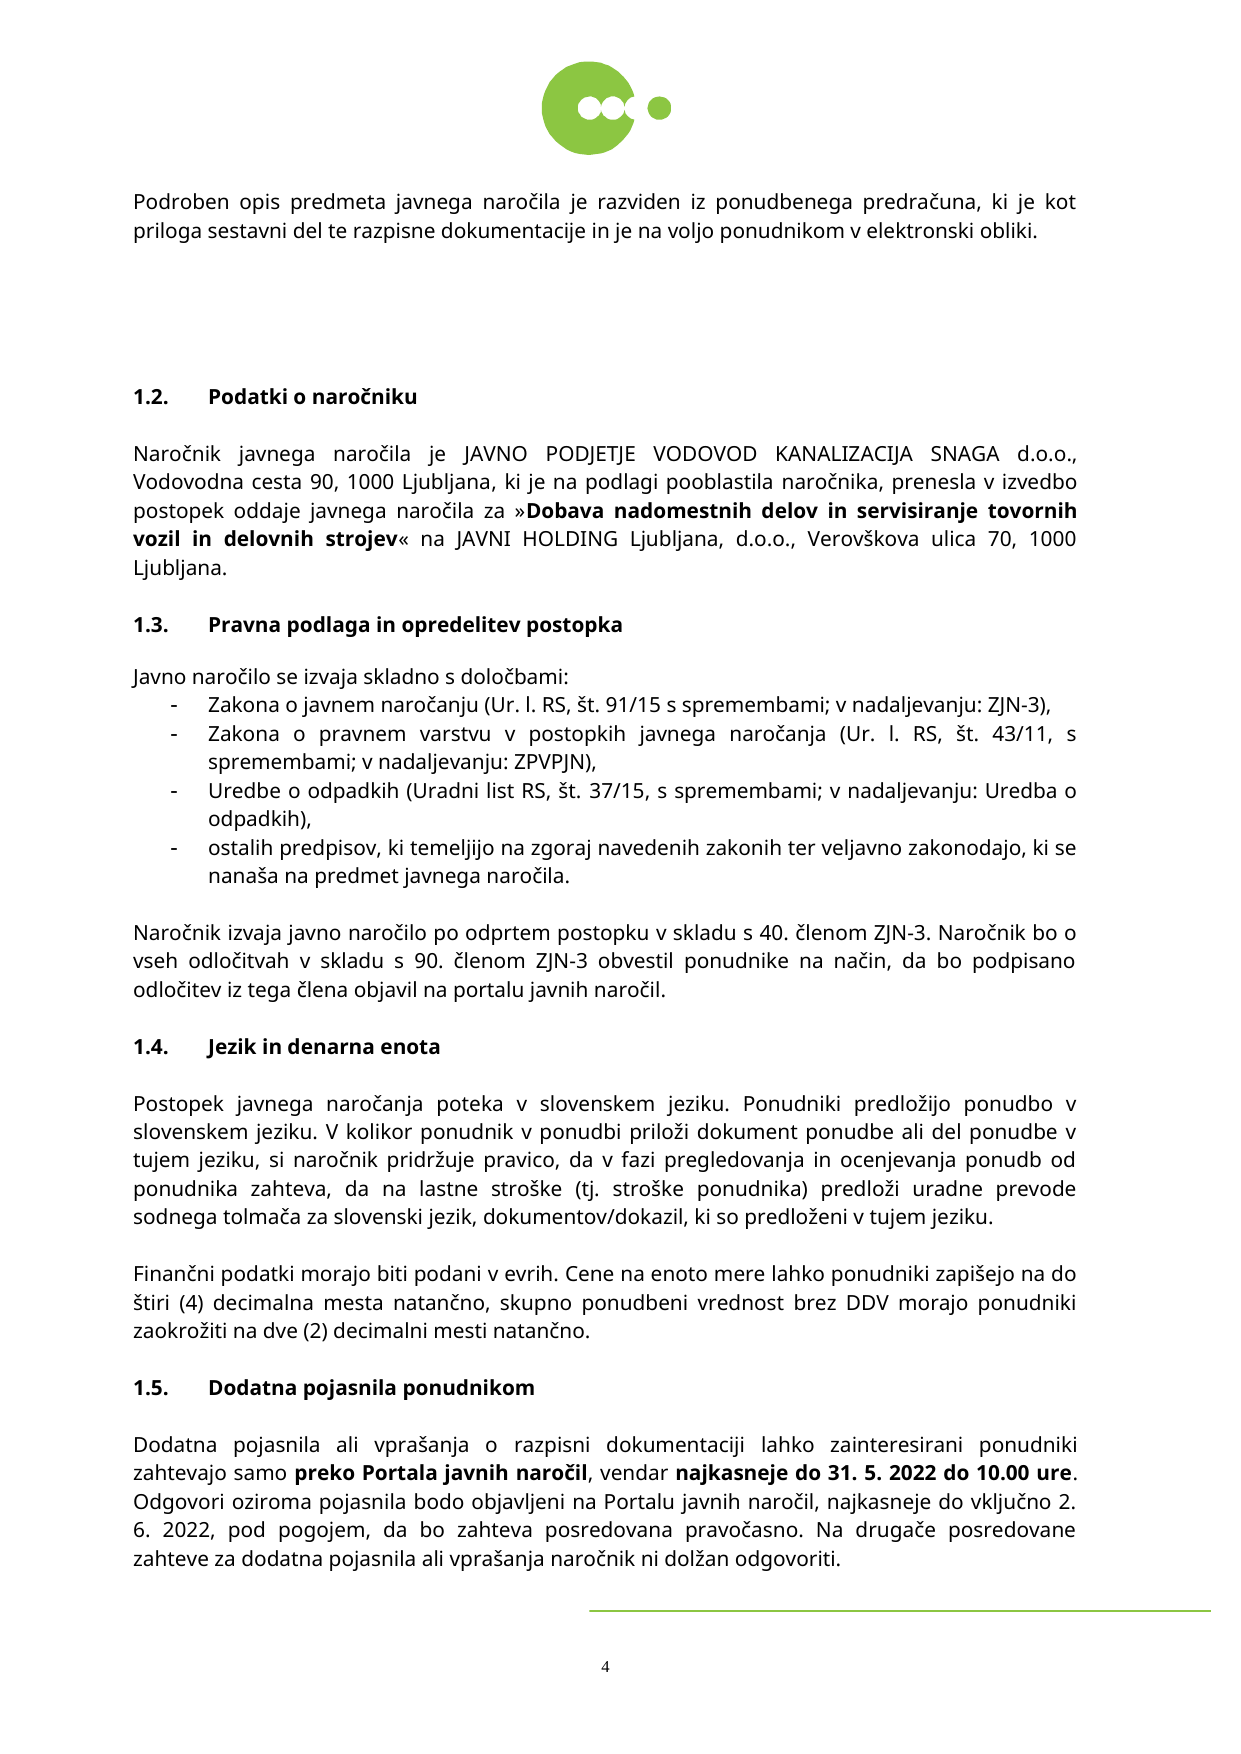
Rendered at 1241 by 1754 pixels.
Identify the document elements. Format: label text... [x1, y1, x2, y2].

text Javno naročilo se izvaja skladno s določbami: [133, 662, 1078, 691]
text Naročnik javnega naročila je JAVNO PODJETJE VODOVOD KANALIZACIJA SNAGA d.o.o., Vodovodna cesta 90, 1000 Ljubljana, ki je na podlagi pooblastila naročnika, prenesla v izvedbo postopek oddaje javnega naročila za »Dobava nadomestnih delov in servisiranje tovornih vozil in delovnih strojev« na JAVNI HOLDING Ljubljana, d.o.o., Verovškova ulica 70, 1000 Ljubljana. [133, 439, 1078, 581]
list Jezik in denarna enota [133, 1032, 1078, 1060]
text Naročnik izvaja javno naročilo po odprtem postopku v skladu s 40. členom ZJN-3. Naročnik bo o vseh odločitvah v skladu s 90. členom ZJN-3 obvestil ponudnike na način, da bo podpisano odločitev iz tega člena objavil na portalu javnih naročil. [133, 918, 1078, 1003]
text Podroben opis predmeta javnega naročila je razviden iz ponudbenega predračuna, ki je kot priloga sestavni del te razpisne dokumentacije in je na voljo ponudnikom v elektronski obliki. [133, 187, 1078, 244]
list Uredbe o odpadkih (Uradni list RS, št. 37/15, s spremembami; v nadaljevanju: Uredba o odpadkih), [170, 776, 1078, 833]
text Dodatna pojasnila ali vprašanja o razpisni dokumentaciji lahko zainteresirani ponudniki zahtevajo samo preko Portala javnih naročil, vendar najkasneje do 31. 5. 2022 do 10.00 ure. Odgovori oziroma pojasnila bodo objavljeni na Portalu javnih naročil, najkasneje do vključno 2. 6. 2022, pod pogojem, da bo zahteva posredovana pravočasno. Na drugače posredovane zahteve za dodatna pojasnila ali vprašanja naročnik ni dolžan odgovoriti. [133, 1430, 1078, 1572]
list Zakona o javnem naročanju (Ur. l. RS, št. 91/15 s spremembami; v nadaljevanju: ZJN-3), [170, 691, 1078, 719]
list Pravna podlaga in opredelitev postopka [133, 610, 1078, 638]
list Dodatna pojasnila ponudnikom [133, 1373, 1078, 1402]
list ostalih predpisov, ki temeljijo na zgoraj navedenih zakonih ter veljavno zakonodajo, ki se nanaša na predmet javnega naročila. [170, 833, 1078, 890]
text Postopek javnega naročanja poteka v slovenskem jeziku. Ponudniki predložijo ponudbo v slovenskem jeziku. V kolikor ponudnik v ponudbi priloži dokument ponudbe ali del ponudbe v tujem jeziku, si naročnik pridržuje pravico, da v fazi pregledovanja in ocenjevanja ponudb od ponudnika zahteva, da na lastne stroške (tj. stroške ponudnika) predloži uradne prevode sodnega tolmača za slovenski jezik, dokumentov/dokazil, ki so predloženi v tujem jeziku. [133, 1089, 1078, 1231]
list Podatki o naročniku [133, 382, 1078, 411]
list Zakona o pravnem varstvu v postopkih javnega naročanja (Ur. l. RS, št. 43/11, s spremembami; v nadaljevanju: ZPVPJN), [170, 719, 1078, 776]
text Finančni podatki morajo biti podani v evrih. Cene na enoto mere lahko ponudniki zapišejo na do štiri (4) decimalna mesta natančno, skupno ponudbeni vrednost brez DDV morajo ponudniki zaokrožiti na dve (2) decimalni mesti natančno. [133, 1259, 1078, 1345]
